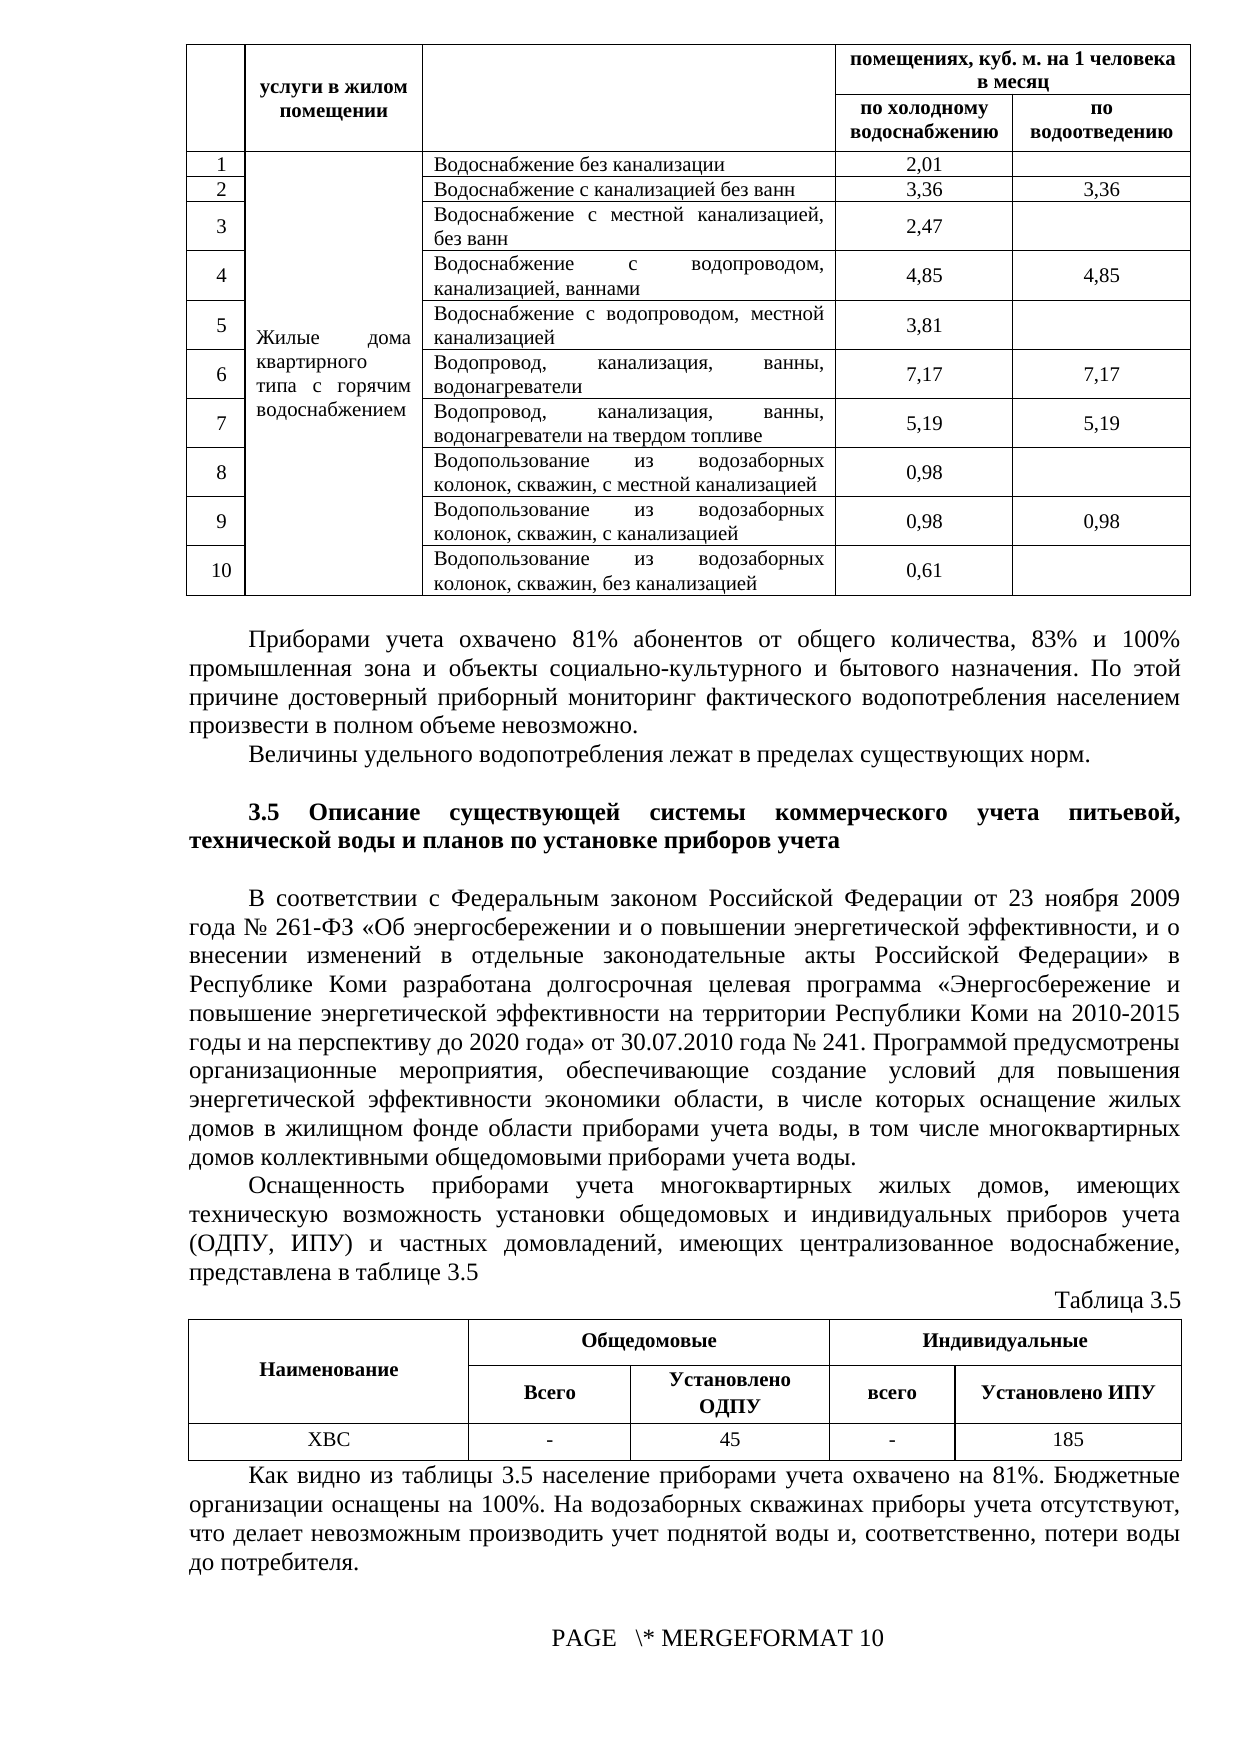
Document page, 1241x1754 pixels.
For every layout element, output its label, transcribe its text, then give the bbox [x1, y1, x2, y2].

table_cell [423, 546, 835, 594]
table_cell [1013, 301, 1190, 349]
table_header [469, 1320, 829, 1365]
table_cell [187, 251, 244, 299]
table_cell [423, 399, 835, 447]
text В соответствии с Федеральным законом Российской Федерации от 23 ноября 2009 года № 261-ФЗ «Об энергосбережении и о повышении энергетической эффективности, и о внесении изменений в отдельные законодательные акты Российской Федерации» в Республике Коми разработана долгосрочная целевая программа «Энергосбережение и повышение энергетической эффективности на территории Республики Коми на 2010-2015 годы и на перспективу до 2020 года» от 30.07.2010 года № 241. Программой предусмотрены организационные мероприятия, обеспечивающие создание условий для повышения энергетической эффективности экономики области, в числе которых оснащение жилых домов в жилищном фонде области приборами учета воды, в том числе многоквартирных домов коллективными общедомовыми приборами учета воды. [189, 883, 1181, 1171]
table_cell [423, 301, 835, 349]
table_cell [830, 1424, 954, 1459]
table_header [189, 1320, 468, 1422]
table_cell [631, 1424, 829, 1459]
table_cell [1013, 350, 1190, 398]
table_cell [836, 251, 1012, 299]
text Приборами учета охвачено 81% абонентов от общего количества, 83% и 100% промышленная зона и объекты социально-культурного и бытового назначения. По этой причине достоверный приборный мониторинг фактического водопотребления населением произвести в полном объеме невозможно. [189, 624, 1181, 739]
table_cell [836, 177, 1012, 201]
text Величины удельного водопотребления лежат в пределах существующих норм. [189, 739, 1181, 768]
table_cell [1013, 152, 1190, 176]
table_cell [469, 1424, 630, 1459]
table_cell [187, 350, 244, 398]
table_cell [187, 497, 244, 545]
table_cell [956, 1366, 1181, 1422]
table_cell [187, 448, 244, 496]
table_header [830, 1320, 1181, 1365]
text 3.5 Описание существующей системы коммерческого учета питьевой, технической воды и планов по установке приборов учета [189, 797, 1181, 854]
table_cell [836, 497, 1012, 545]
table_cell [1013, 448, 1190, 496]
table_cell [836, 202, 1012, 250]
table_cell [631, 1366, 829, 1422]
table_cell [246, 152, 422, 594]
text Оснащенность приборами учета многоквартирных жилых домов, имеющих техническую возможность установки общедомовых и индивидуальных приборов учета (ОДПУ, ИПУ) и частных домовладений, имеющих централизованное водоснабжение, представлена в таблице 3.5 [189, 1171, 1181, 1286]
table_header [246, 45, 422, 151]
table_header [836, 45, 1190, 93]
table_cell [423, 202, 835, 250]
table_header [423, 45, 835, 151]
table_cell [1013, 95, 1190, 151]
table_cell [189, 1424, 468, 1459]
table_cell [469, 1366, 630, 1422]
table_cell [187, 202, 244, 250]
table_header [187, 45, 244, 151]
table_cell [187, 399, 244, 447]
text Таблица 3.5 [189, 1286, 1181, 1314]
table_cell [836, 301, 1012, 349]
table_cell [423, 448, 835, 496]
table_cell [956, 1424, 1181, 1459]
text Как видно из таблицы 3.5 население приборами учета охвачено на 81%. Бюджетные организации оснащены на 100%. На водозаборных скважинах приборы учета отсутствуют, что делает невозможным производить учет поднятой воды и, соответственно, потери воды до потребителя. [189, 1461, 1181, 1576]
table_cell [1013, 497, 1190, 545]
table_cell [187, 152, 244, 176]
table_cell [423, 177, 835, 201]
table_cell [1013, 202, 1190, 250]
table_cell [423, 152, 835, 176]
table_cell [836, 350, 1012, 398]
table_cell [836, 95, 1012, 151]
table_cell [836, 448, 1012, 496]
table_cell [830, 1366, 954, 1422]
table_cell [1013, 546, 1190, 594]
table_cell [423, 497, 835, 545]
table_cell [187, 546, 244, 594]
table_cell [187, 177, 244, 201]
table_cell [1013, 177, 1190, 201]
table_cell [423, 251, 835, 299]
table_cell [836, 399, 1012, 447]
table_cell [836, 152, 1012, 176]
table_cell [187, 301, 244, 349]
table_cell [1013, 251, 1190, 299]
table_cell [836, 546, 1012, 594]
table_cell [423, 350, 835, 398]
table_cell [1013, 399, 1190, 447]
